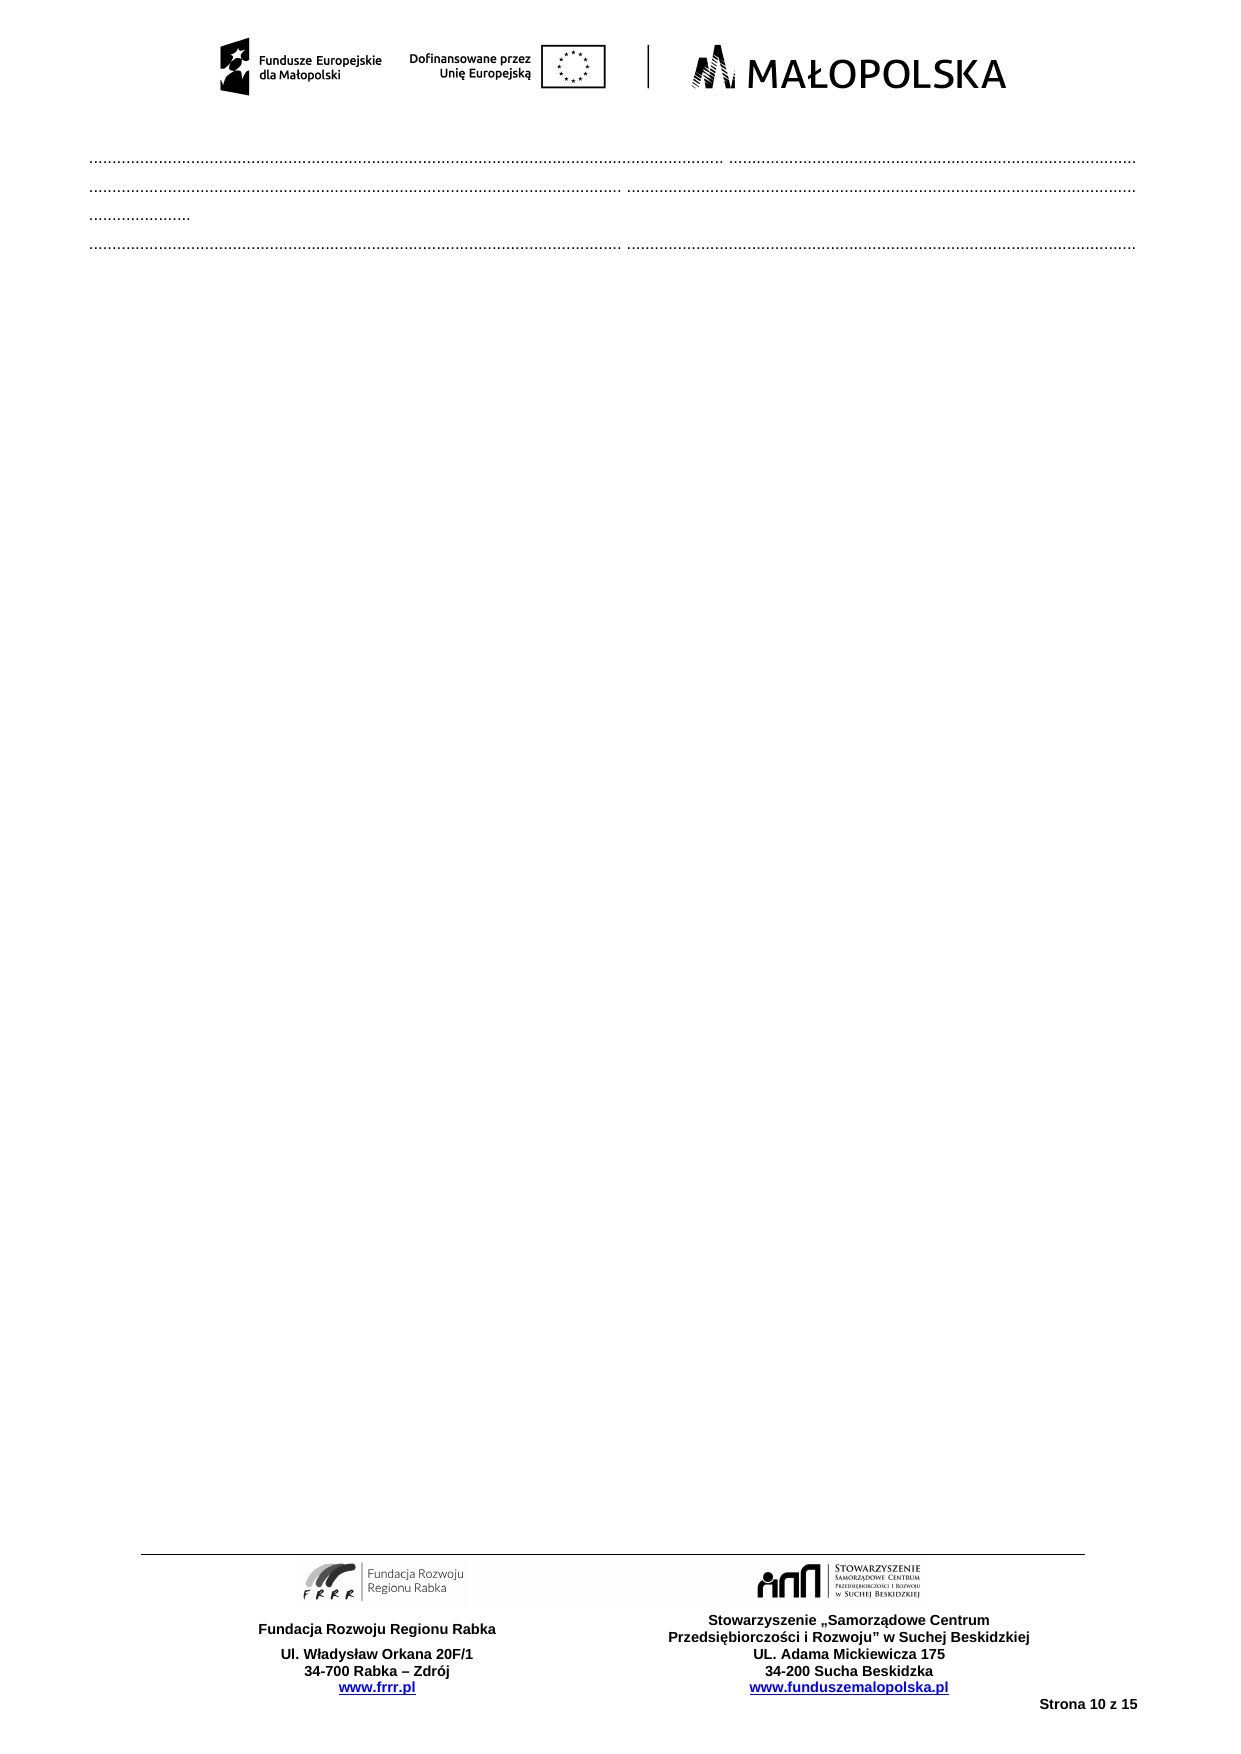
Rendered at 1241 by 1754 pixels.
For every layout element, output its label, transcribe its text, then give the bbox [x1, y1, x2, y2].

text ................................................................................................................... .............................................................................................................. [89, 234, 1137, 253]
picture [296, 1555, 930, 1608]
picture [207, 23, 1019, 110]
